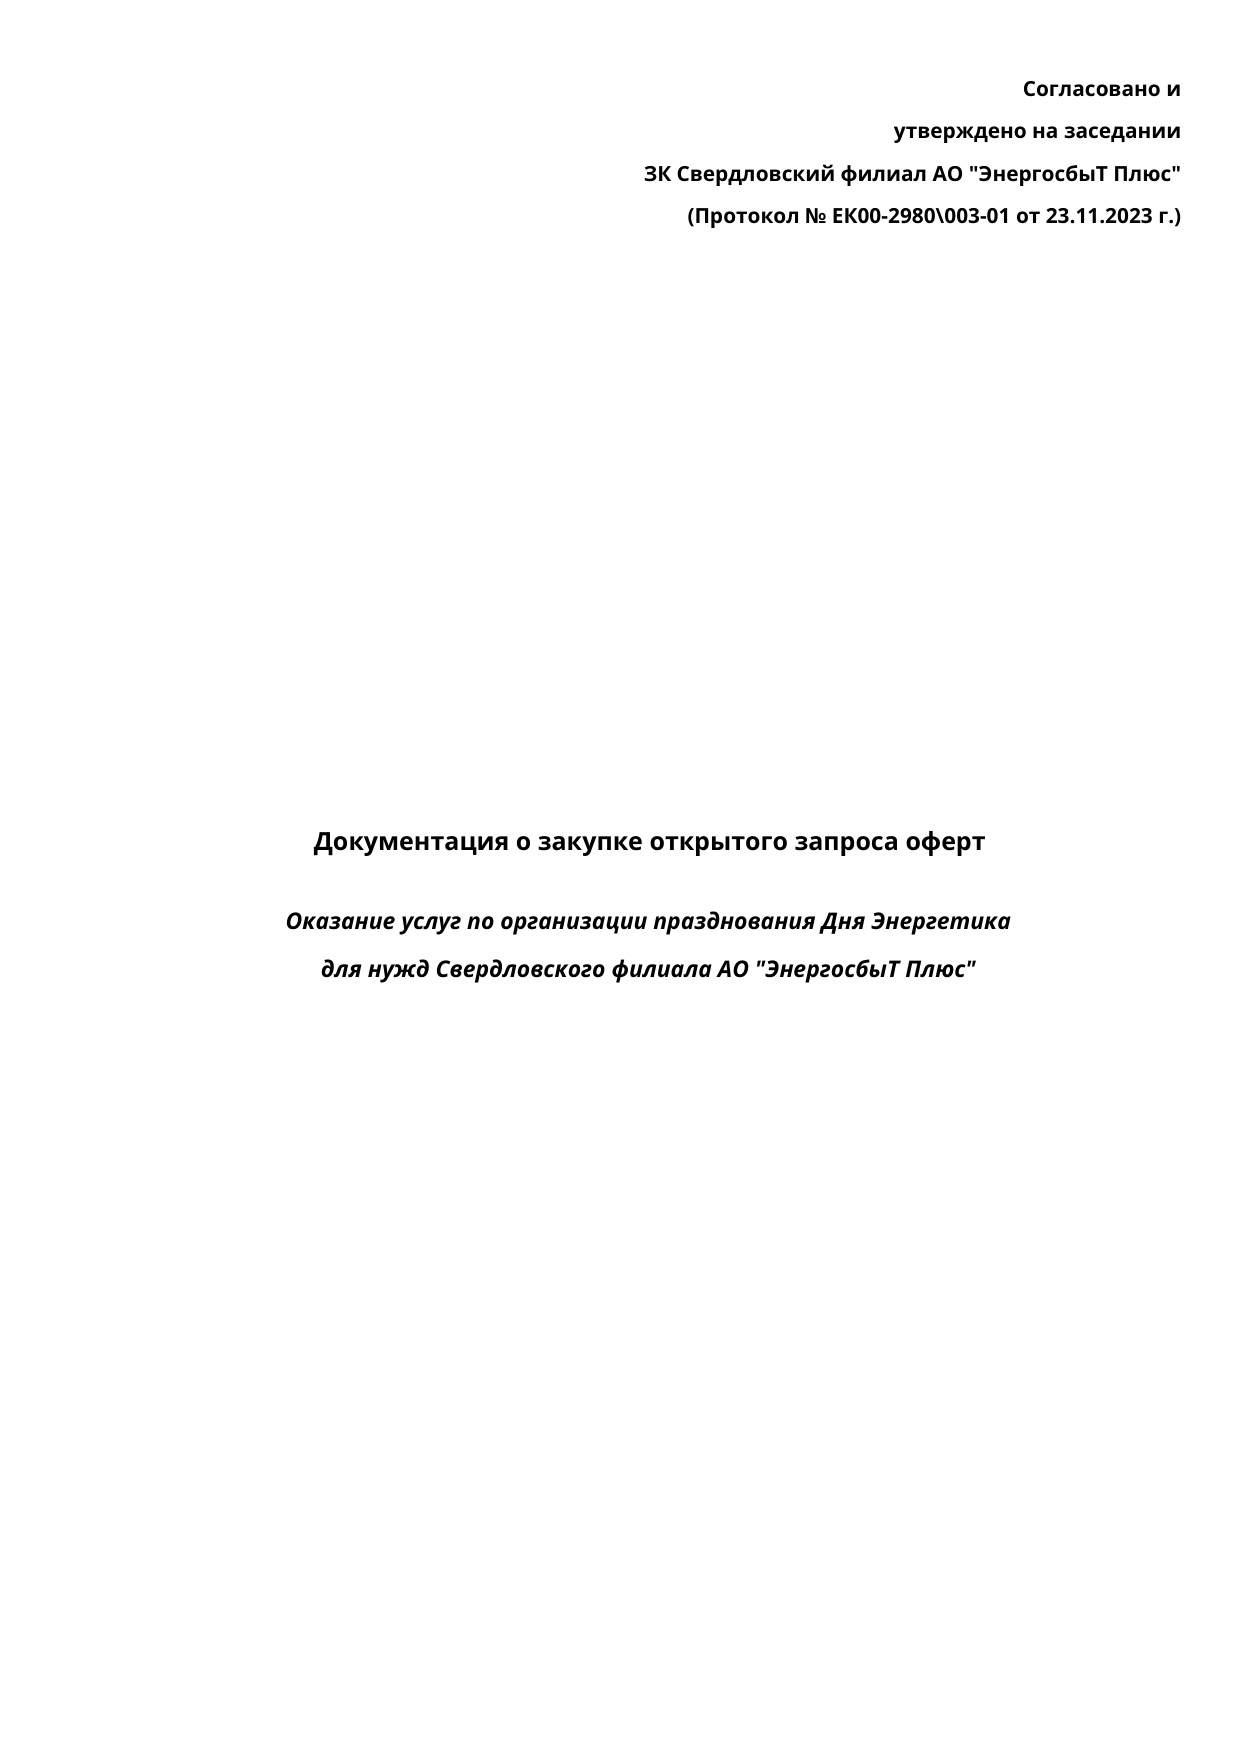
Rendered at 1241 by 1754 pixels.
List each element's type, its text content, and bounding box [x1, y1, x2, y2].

text утверждено на заседании [474, 116, 1181, 145]
text Оказание услуг по организации празднования Дня Энергетика [118, 905, 1181, 937]
text ЗК Свердловский филиал АО "ЭнергосбыТ Плюс" [474, 159, 1181, 187]
text (Протокол № ЕК00-2980\003-01 от 23.11.2023 г.) [474, 202, 1181, 230]
text Согласовано и [474, 74, 1181, 102]
text для нужд Свердловского филиала АО "ЭнергосбыТ Плюс" [118, 953, 1181, 984]
text Документация о закупке открытого запроса оферт [118, 823, 1181, 857]
